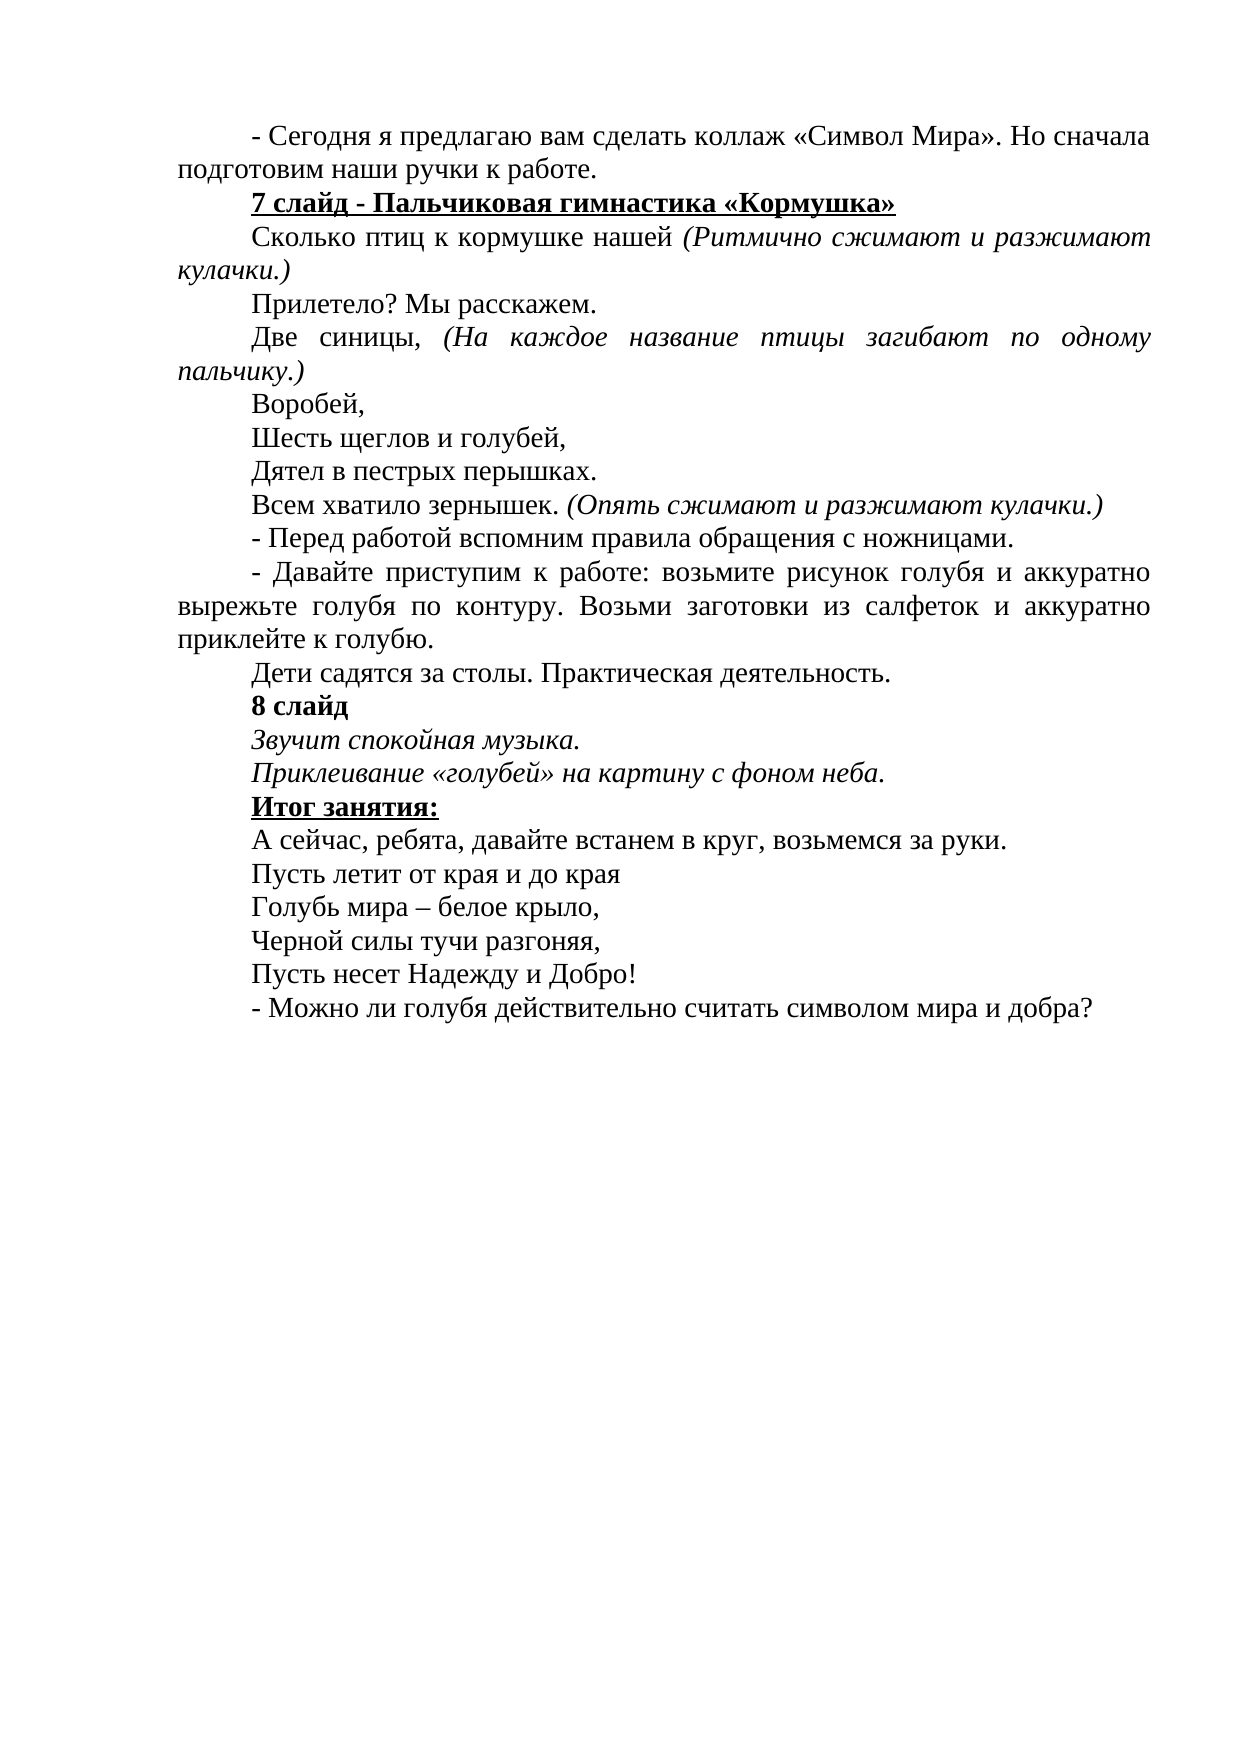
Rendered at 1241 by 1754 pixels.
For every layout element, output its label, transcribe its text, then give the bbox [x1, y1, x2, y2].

text Звучит спокойная музыка. [177, 722, 1152, 755]
text Голубь мира – белое крыло, [177, 889, 1152, 923]
text Дети садятся за столы. Практическая деятельность. [177, 655, 1152, 688]
text Пусть летит от края и до края [177, 856, 1152, 889]
text Всем хватило зернышек. (Опять сжимают и разжимают кулачки.) [177, 487, 1152, 521]
text Воробей, [177, 386, 1152, 420]
text Прилетело? Мы расскажем. [177, 286, 1152, 319]
text Шесть щеглов и голубей, [177, 420, 1152, 453]
text - Сегодня я предлагаю вам сделать коллаж «Символ Мира». Но сначала подготовим наши ручки к работе. [177, 118, 1152, 185]
text 7 слайд - Пальчиковая гимнастика «Кормушка» [177, 185, 1152, 219]
text Дятел в пестрых перышках. [177, 453, 1152, 487]
text - Перед работой вспомним правила обращения с ножницами. [177, 521, 1152, 554]
text Итог занятия: [177, 789, 1152, 822]
text - Давайте приступим к работе: возьмите рисунок голубя и аккуратно вырежьте голубя по контуру. Возьми заготовки из салфеток и аккуратно приклейте к голубю. [177, 554, 1152, 655]
text Пусть несет Надежду и Добро! [177, 957, 1152, 990]
text Сколько птиц к кормушке нашей (Ритмично сжимают и разжимают кулачки.) [177, 219, 1152, 286]
text Черной силы тучи разгоняя, [177, 923, 1152, 957]
text 8 слайд [177, 688, 1152, 722]
text А сейчас, ребята, давайте встанем в круг, возьмемся за руки. [177, 822, 1152, 856]
text Две синицы, (На каждое название птицы загибают по одному пальчику.) [177, 319, 1152, 386]
text Приклеивание «голубей» на картину с фоном неба. [177, 755, 1152, 789]
text - Можно ли голубя действительно считать символом мира и добра? [177, 990, 1152, 1024]
